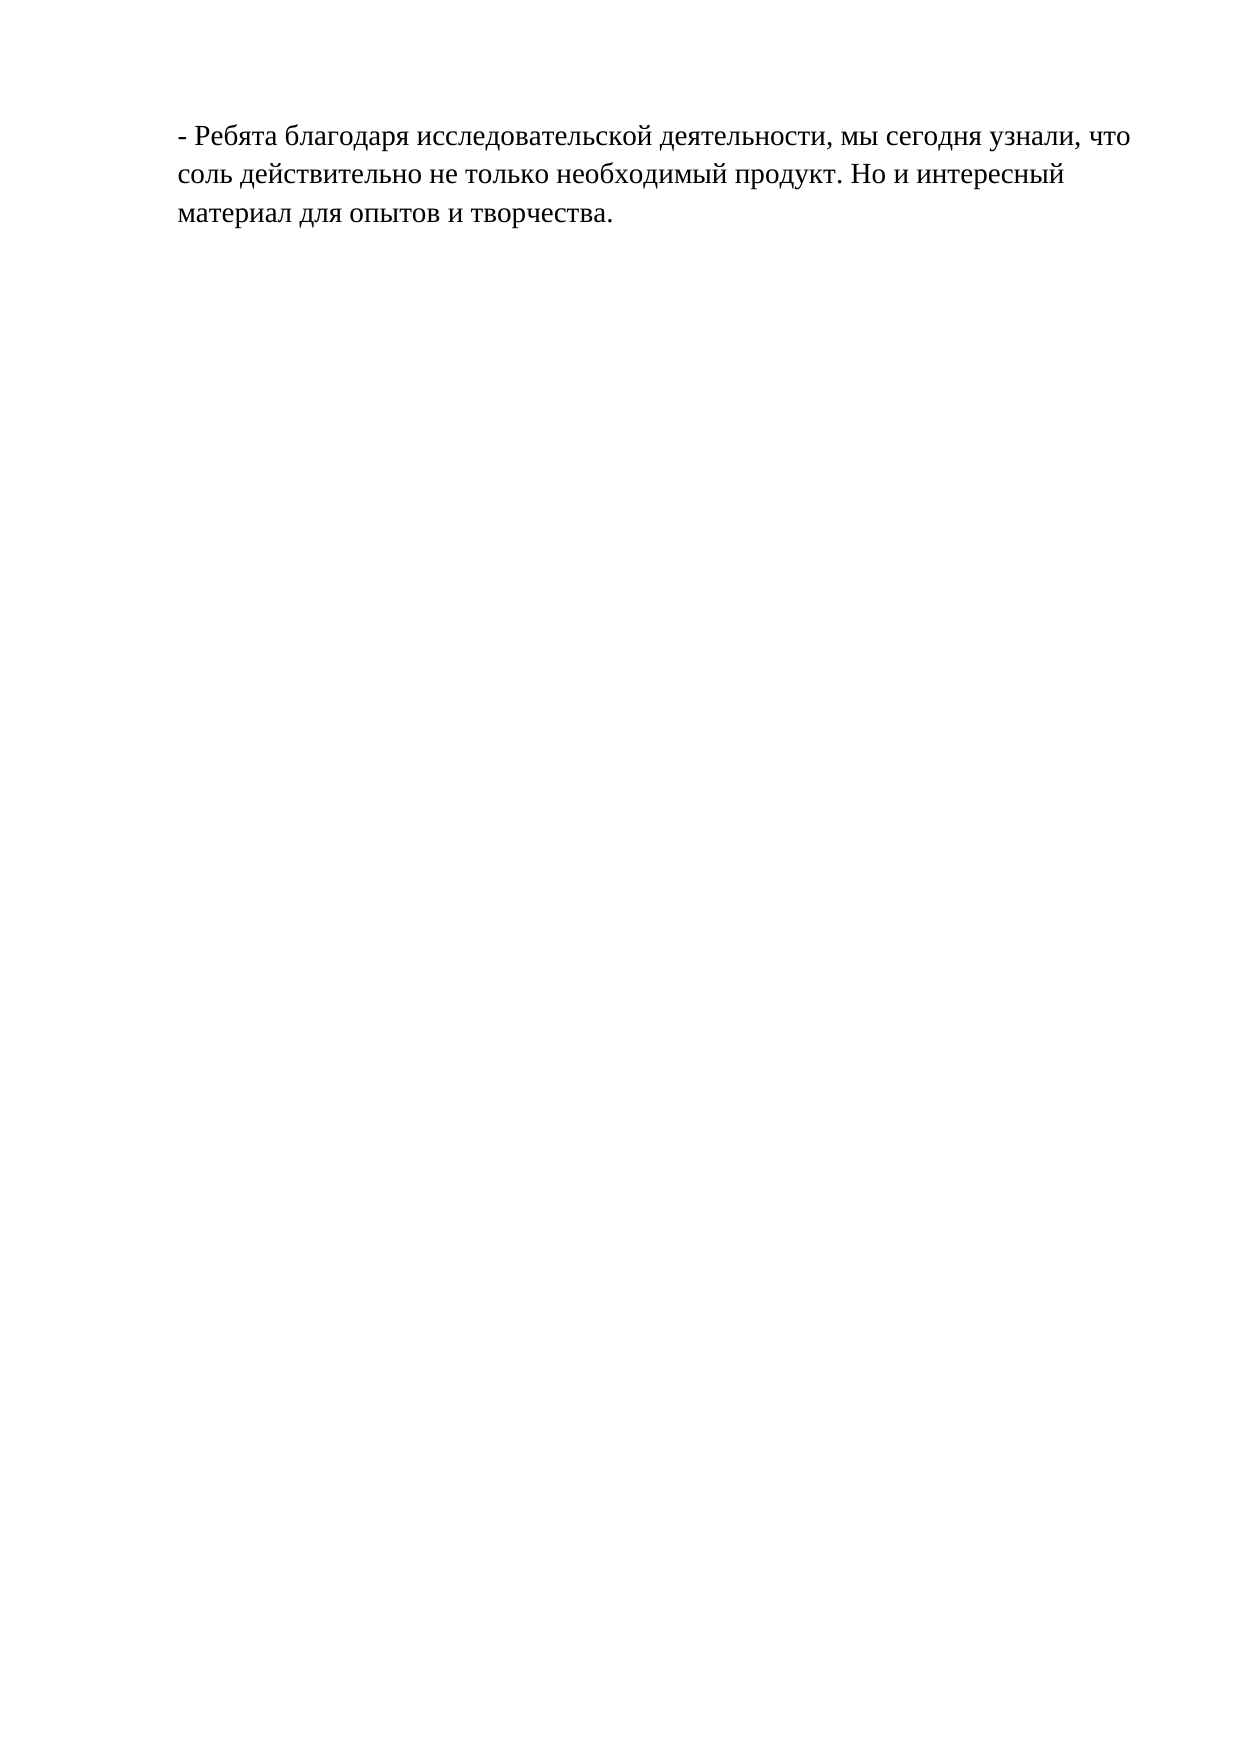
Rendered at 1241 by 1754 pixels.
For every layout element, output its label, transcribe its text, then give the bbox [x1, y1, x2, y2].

text - Ребята благодаря исследовательской деятельности, мы сегодня узнали, что соль действительно не только необходимый продукт. Но и интересный материал для опытов и творчества. [177, 118, 1152, 229]
